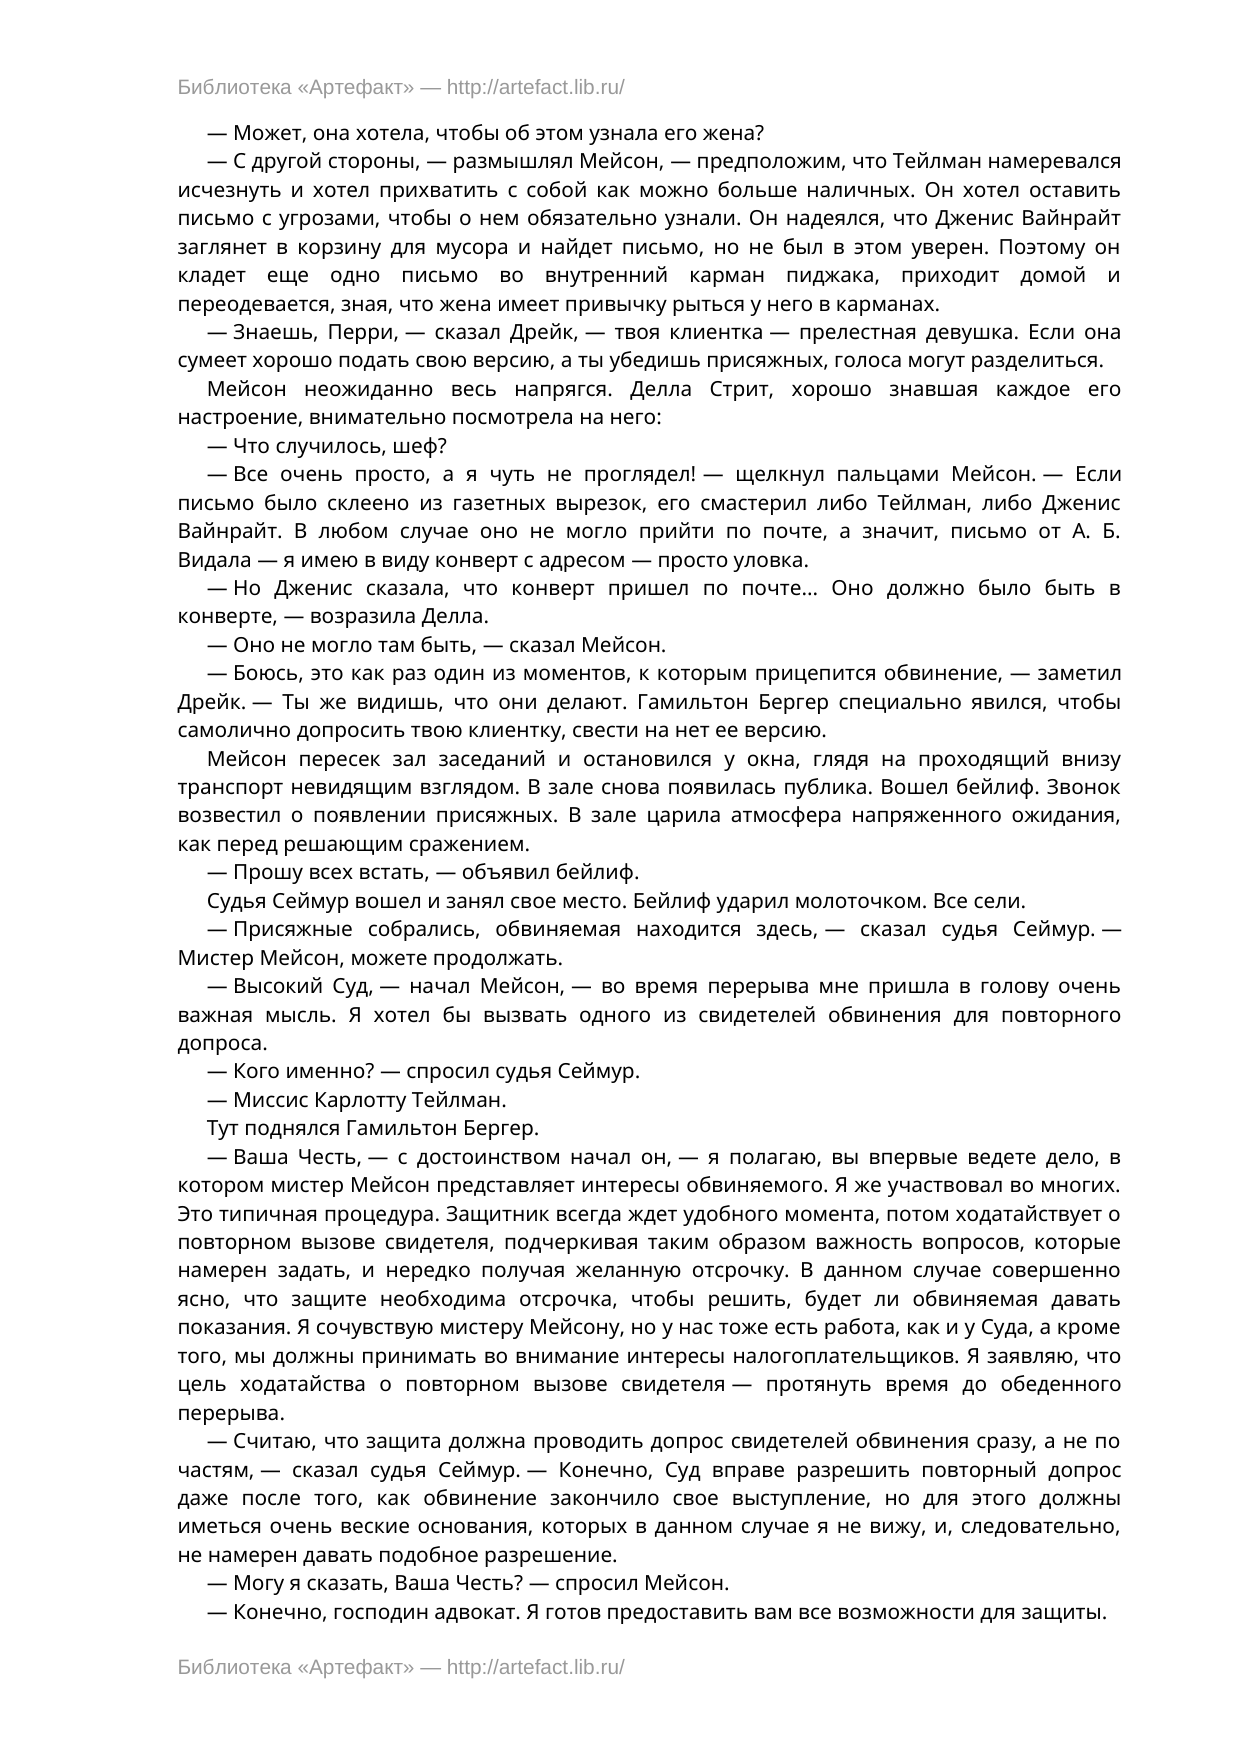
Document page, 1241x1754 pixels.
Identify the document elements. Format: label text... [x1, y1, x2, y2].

text — Присяжные собрались, обвиняемая находится здесь, — сказал судья Сеймур. — Мистер Мейсон, можете продолжать. [177, 914, 1122, 971]
text — Знаешь, Перри, — сказал Дрейк, — твоя клиентка — прелестная девушка. Если она сумеет хорошо подать свою версию, а ты убедишь присяжных, голоса могут разделиться. [177, 317, 1122, 374]
text — Могу я сказать, Ваша Честь? — спросил Мейсон. [177, 1568, 1122, 1597]
text — Высокий Суд, — начал Мейсон, — во время перерыва мне пришла в голову очень важная мысль. Я хотел бы вызвать одного из свидетелей обвинения для повторного допроса. [177, 971, 1122, 1057]
text — Прошу всех встать, — объявил бейлиф. [177, 857, 1122, 886]
text Судья Сеймур вошел и занял свое место. Бейлиф ударил молоточком. Все сели. [177, 886, 1122, 914]
text — Конечно, господин адвокат. Я готов предоставить вам все возможности для защиты. [177, 1597, 1122, 1625]
text — Может, она хотела, чтобы об этом узнала его жена? [177, 118, 1122, 147]
text — Боюсь, это как раз один из моментов, к которым прицепится обвинение, — заметил Дрейк. — Ты же видишь, что они делают. Гамильтон Бергер специально явился, чтобы самолично допросить твою клиентку, свести на нет ее версию. [177, 658, 1122, 744]
text — Все очень просто, а я чуть не проглядел! — щелкнул пальцами Мейсон. — Если письмо было склеено из газетных вырезок, его смастерил либо Тейлман, либо Дженис Вайнрайт. В любом случае оно не могло прийти по почте, а значит, письмо от А. Б. Видала — я имею в виду конверт с адресом — просто уловка. [177, 459, 1122, 573]
text — Ваша Честь, — с достоинством начал он, — я полагаю, вы впервые ведете дело, в котором мистер Мейсон представляет интересы обвиняемого. Я же участвовал во многих. Это типичная процедура. Защитник всегда ждет удобного момента, потом ходатайствует о повторном вызове свидетеля, подчеркивая таким образом важность вопросов, которые намерен задать, и нередко получая желанную отсрочку. В данном случае совершенно ясно, что защите необходима отсрочка, чтобы решить, будет ли обвиняемая давать показания. Я сочувствую мистеру Мейсону, но у нас тоже есть работа, как и у Суда, а кроме того, мы должны принимать во внимание интересы налогоплательщиков. Я заявляю, что цель ходатайства о повторном вызове свидетеля — протянуть время до обеденного перерыва. [177, 1142, 1122, 1426]
text — Оно не могло там быть, — сказал Мейсон. [177, 630, 1122, 658]
text — С другой стороны, — размышлял Мейсон, — предположим, что Тейлман намеревался исчезнуть и хотел прихватить с собой как можно больше наличных. Он хотел оставить письмо с угрозами, чтобы о нем обязательно узнали. Он надеялся, что Дженис Вайнрайт заглянет в корзину для мусора и найдет письмо, но не был в этом уверен. Поэтому он кладет еще одно письмо во внутренний карман пиджака, приходит домой и переодевается, зная, что жена имеет привычку рыться у него в карманах. [177, 147, 1122, 317]
text — Считаю, что защита должна проводить допрос свидетелей обвинения сразу, а не по частям, — сказал судья Сеймур. — Конечно, Суд вправе разрешить повторный допрос даже после того, как обвинение закончило свое выступление, но для этого должны иметься очень веские основания, которых в данном случае я не вижу, и, следовательно, не намерен давать подобное разрешение. [177, 1426, 1122, 1568]
text — Кого именно? — спросил судья Сеймур. [177, 1057, 1122, 1085]
text — Миссис Карлотту Тейлман. [177, 1085, 1122, 1113]
text — Но Дженис сказала, что конверт пришел по почте... Оно должно было быть в конверте, — возразила Делла. [177, 573, 1122, 630]
text Мейсон неожиданно весь напрягся. Делла Стрит, хорошо знавшая каждое его настроение, внимательно посмотрела на него: [177, 374, 1122, 431]
text Мейсон пересек зал заседаний и остановился у окна, глядя на проходящий внизу транспорт невидящим взглядом. В зале снова появилась публика. Вошел бейлиф. Звонок возвестил о появлении присяжных. В зале царила атмосфера напряженного ожидания, как перед решающим сражением. [177, 744, 1122, 857]
text — Что случилось, шеф? [177, 431, 1122, 459]
text Тут поднялся Гамильтон Бергер. [177, 1113, 1122, 1142]
